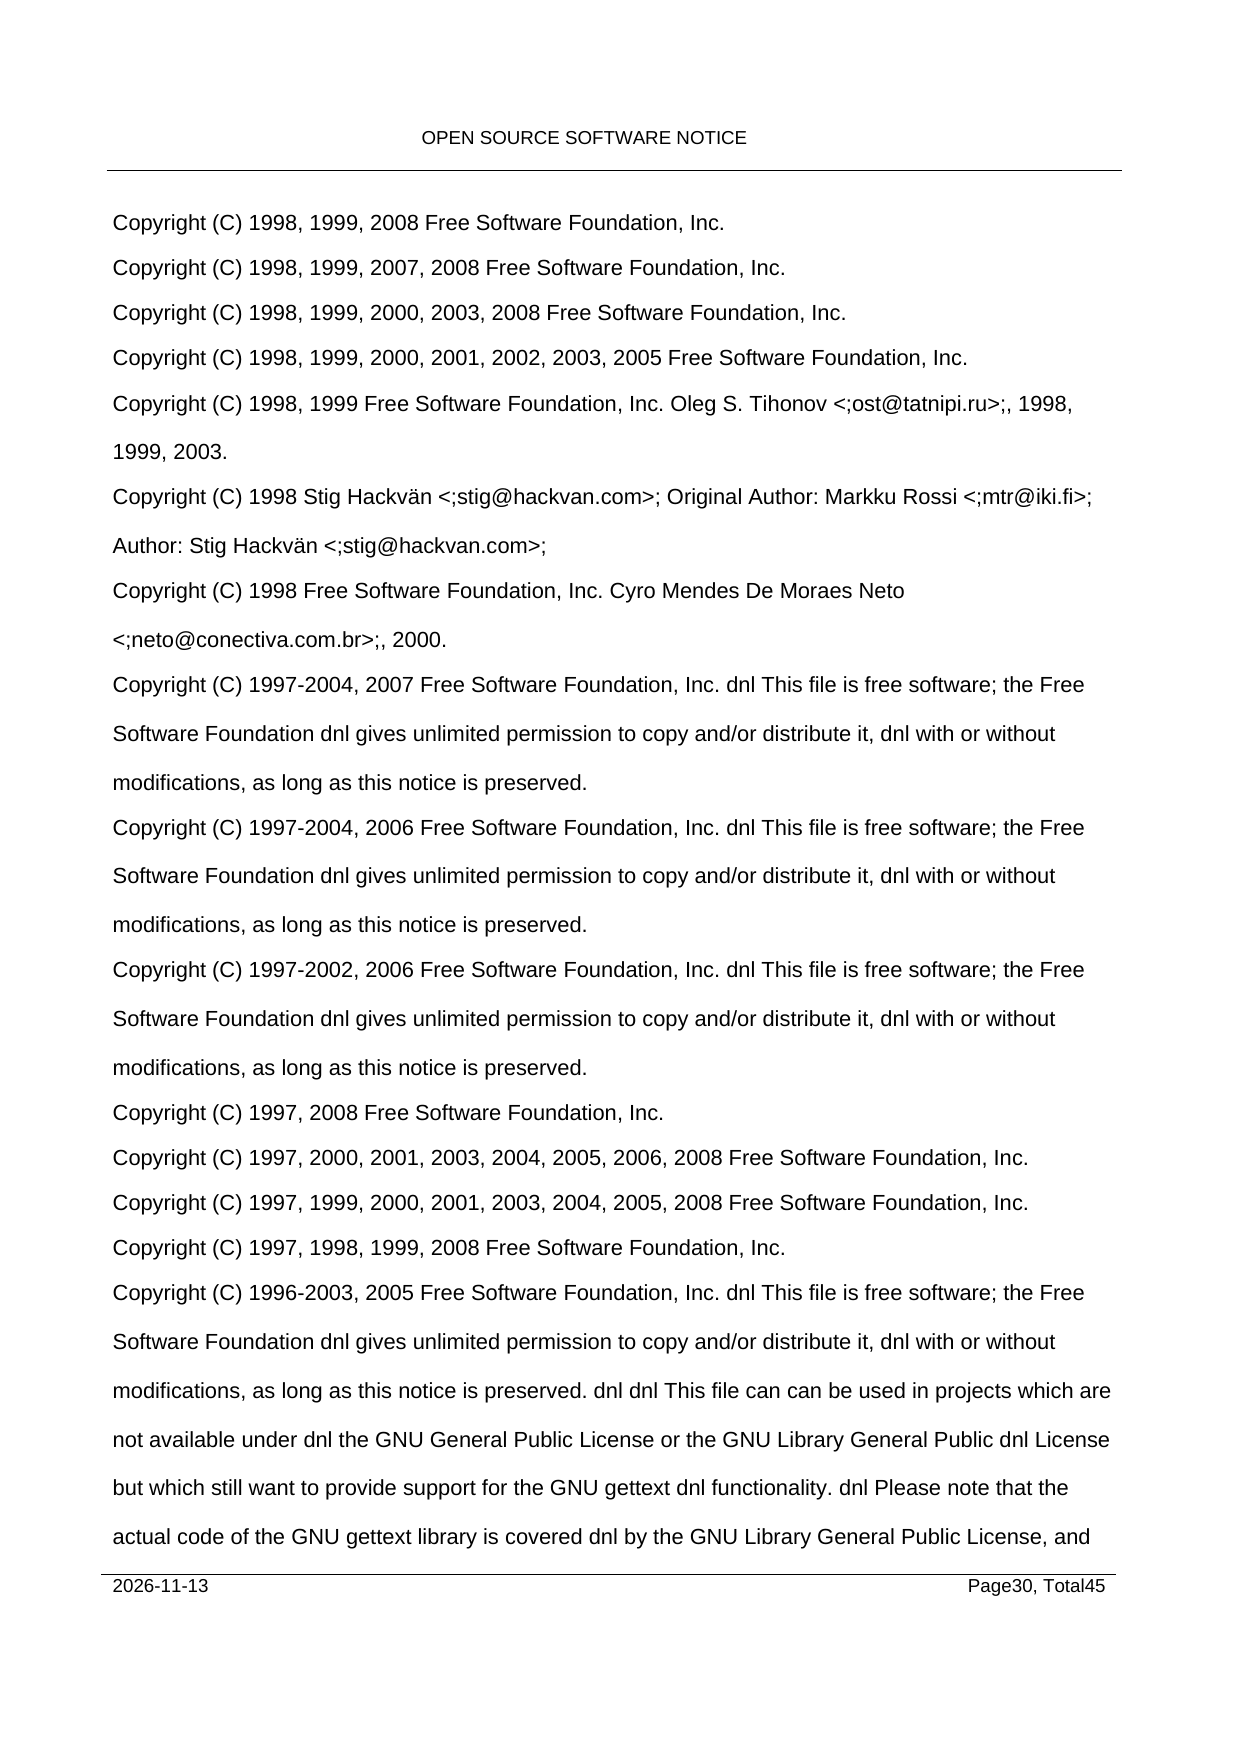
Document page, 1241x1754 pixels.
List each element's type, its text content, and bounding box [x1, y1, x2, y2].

text Copyright (C) 1997-2004, 2007 Free Software Foundation, Inc. dnl This file is free software; the Free Software Foundation dnl gives unlimited permission to copy and/or distribute it, dnl with or without modifications, as long as this notice is preserved. [112, 668, 1128, 798]
text Copyright (C) 1998 Free Software Foundation, Inc. Cyro Mendes De Moraes Neto <;neto@conectiva.com.br>;, 2000. [112, 574, 1128, 656]
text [112, 1277, 1128, 1553]
text Copyright (C) 1998 Stig Hackvän <;stig@hackvan.com>; Original Author: Markku Rossi <;mtr@iki.fi>; Author: Stig Hackvän <;stig@hackvan.com>; [112, 481, 1128, 562]
text Copyright (C) 1998, 1999 Free Software Foundation, Inc. Oleg S. Tihonov <;ost@tatnipi.ru>;, 1998, 1999, 2003. [112, 387, 1128, 468]
text Copyright (C) 1997-2002, 2006 Free Software Foundation, Inc. dnl This file is free software; the Free Software Foundation dnl gives unlimited permission to copy and/or distribute it, dnl with or without modifications, as long as this notice is preserved. [112, 953, 1128, 1083]
text Copyright (C) 1997, 1999, 2000, 2001, 2003, 2004, 2005, 2008 Free Software Foundation, Inc. [112, 1186, 1128, 1219]
text Copyright (C) 1997, 2008 Free Software Foundation, Inc. [112, 1096, 1128, 1129]
text Copyright (C) 1998, 1999, 2007, 2008 Free Software Foundation, Inc. [112, 251, 1128, 284]
text Copyright (C) 1998, 1999, 2000, 2003, 2008 Free Software Foundation, Inc. [112, 297, 1128, 329]
text Copyright (C) 1997, 2000, 2001, 2003, 2004, 2005, 2006, 2008 Free Software Foundation, Inc. [112, 1141, 1128, 1174]
text Copyright (C) 1997, 1998, 1999, 2008 Free Software Foundation, Inc. [112, 1231, 1128, 1264]
text Copyright (C) 1998, 1999, 2000, 2001, 2002, 2003, 2005 Free Software Foundation, Inc. [112, 342, 1128, 374]
text Copyright (C) 1997-2004, 2006 Free Software Foundation, Inc. dnl This file is free software; the Free Software Foundation dnl gives unlimited permission to copy and/or distribute it, dnl with or without modifications, as long as this notice is preserved. [112, 811, 1128, 941]
text Copyright (C) 1998, 1999, 2008 Free Software Foundation, Inc. [112, 206, 1128, 239]
